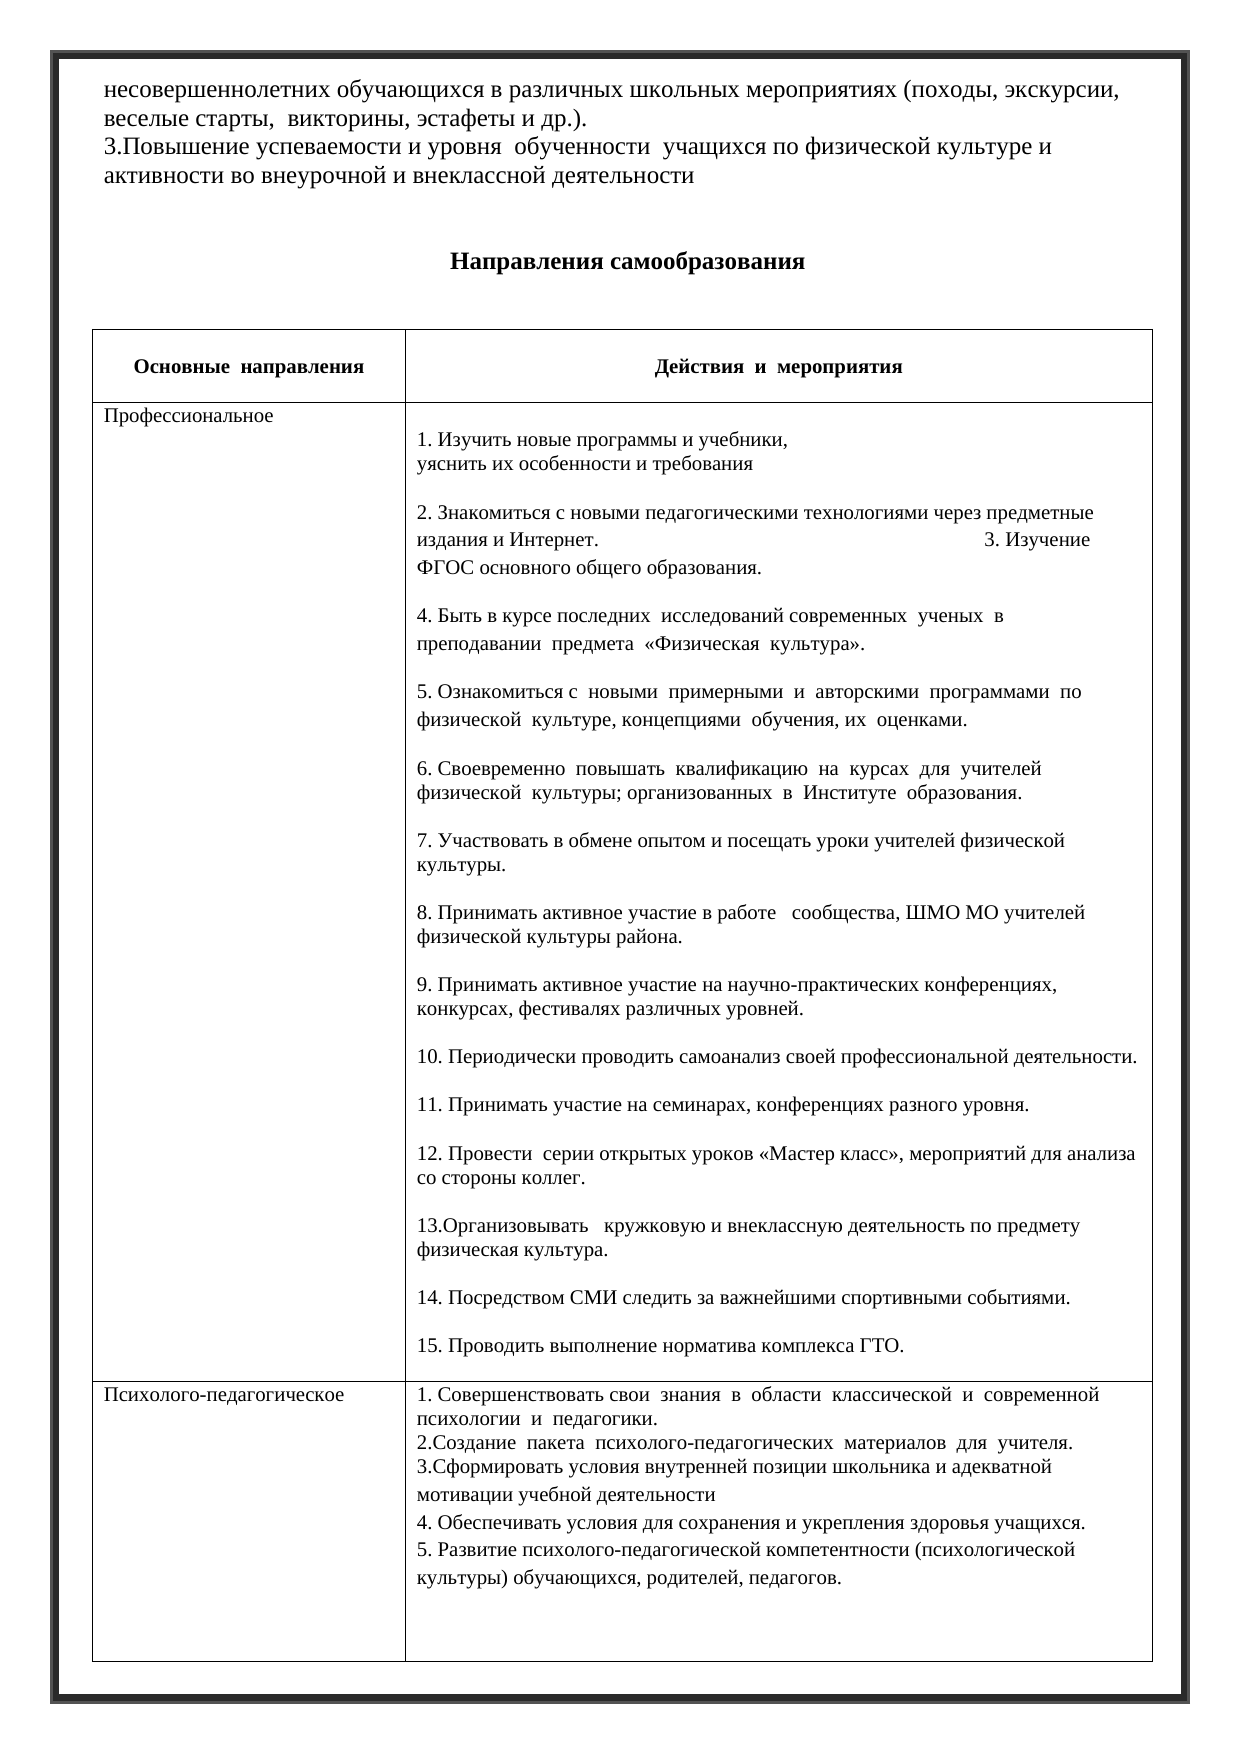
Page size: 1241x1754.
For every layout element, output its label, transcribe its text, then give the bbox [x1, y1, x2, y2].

table_header Действия и мероприятия [406, 330, 1152, 402]
text Направления самообразования [103, 246, 1152, 275]
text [103, 74, 1152, 131]
text 3.Повышение успеваемости и уровня обученности учащихся по физической культуре и активности во внеурочной и внеклассной деятельности [103, 131, 1152, 189]
table_cell 1. Совершенствовать свои знания в области классической и современной психологии и педагогики. 2.Создание пакета психолого-педагогических материалов для учителя. 3.Сформировать условия внутренней позиции школьника и адекватной мотивации учебной деятельности 4. Обеспечивать условия для сохранения и укрепления здоровья учащихся. 5. Развитие психолого-педагогической компетентности (психологической культуры) обучающихся, родителей, педагогов. [406, 1382, 1152, 1661]
table_cell Психолого-педагогическое [93, 1382, 405, 1661]
table_header Основные направления [93, 330, 405, 402]
table_cell Профессиональное [93, 403, 405, 1381]
table_cell 1. Изучить новые программы и учебники, уяснить их особенности и требования 2. Знакомиться с новыми педагогическими технологиями через предметные издания и Интернет. 3. Изучение ФГОС основного общего образования. 4. Быть в курсе последних исследований современных ученых в преподавании предмета «Физическая культура». 5. Ознакомиться с новыми примерными и авторскими программами по физической культуре, концепциями обучения, их оценками. 6. Своевременно повышать квалификацию на курсах для учителей физической культуры; организованных в Институте образования. 7. Участвовать в обмене опытом и посещать уроки учителей физической культуры. 8. Принимать активное участие в работе сообщества, ШМО МО учителей физической культуры района. 9. Принимать активное участие на научно-практических конференциях, конкурсах, фестивалях различных уровней. 10. Периодически проводить самоанализ своей профессиональной деятельности. 11. Принимать участие на семинарах, конференциях разного уровня. 12. Провести серии открытых уроков «Мастер класс», мероприятий для анализа со стороны коллег. 13.Организовывать кружковую и внеклассную деятельность по предмету физическая культура. 14. Посредством СМИ следить за важнейшими спортивными событиями. 15. Проводить выполнение норматива комплекса ГТО. [406, 403, 1152, 1381]
